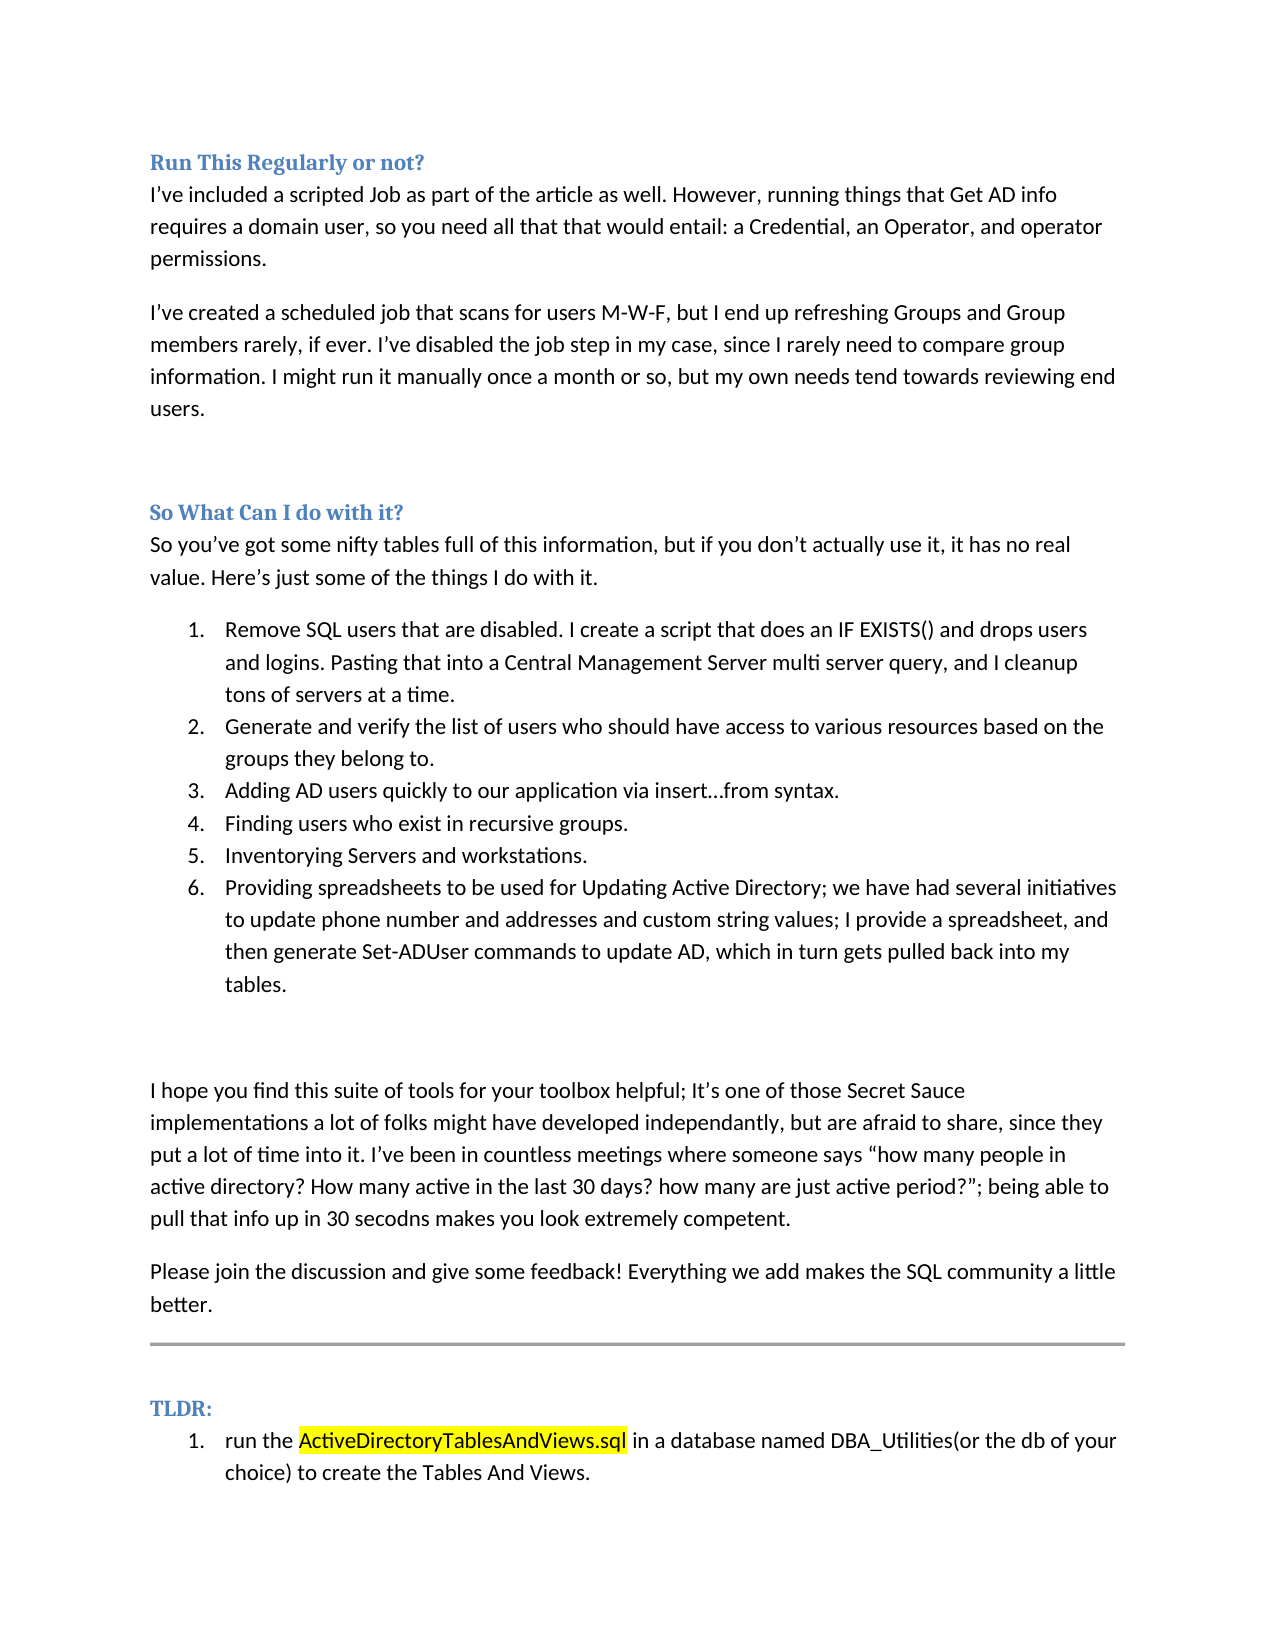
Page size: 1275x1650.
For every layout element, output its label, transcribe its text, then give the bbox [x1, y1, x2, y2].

text I’ve created a scheduled job that scans for users M-W-F, but I end up refreshing Groups and Group members rarely, if ever. I’ve disabled the job step in my case, since I rarely need to compare group information. I might run it manually once a month or so, but my own needs tend towards reviewing end users. [150, 298, 1125, 422]
text So you’ve got some nifty tables full of this information, but if you don’t actually use it, it has no real value. Here’s just some of the things I do with it. [150, 530, 1125, 591]
text I’ve included a scripted Job as part of the article as well. However, running things that Get AD info requires a domain user, so you need all that that would entail: a Credential, an Operator, and operator permissions. [150, 180, 1125, 273]
list Generate and verify the list of users who should have access to various resources based on the groups they belong to. [187, 712, 1125, 772]
text I hope you find this suite of tools for your toolbox helpful; It’s one of those Secret Sauce implementations a lot of folks might have developed independantly, but are afraid to share, since they put a lot of time into it. I’ve been in countless meetings where someone says “how many people in active directory? How many active in the last 30 days? how many are just active period?”; being able to pull that info up in 30 secodns makes you look extremely competent. [150, 1076, 1125, 1232]
list Finding users who exist in recursive groups. [187, 809, 1125, 837]
list Inventorying Servers and workstations. [187, 841, 1125, 869]
list Adding AD users quickly to our application via insert…from syntax. [187, 777, 1125, 804]
text Please join the discussion and give some feedback! Everything we add makes the SQL community a little better. [150, 1257, 1125, 1318]
subtitle So What Can I do with it? [150, 500, 1125, 527]
list Providing spreadsheets to be used for Updating Active Directory; we have had several initiatives to update phone number and addresses and custom string values; I provide a spreadsheet, and then generate Set-ADUser commands to update AD, which in turn gets pulled back into my tables. [187, 873, 1125, 998]
subtitle Run This Regularly or not? [150, 150, 1125, 176]
list run the ActiveDirectoryTablesAndViews.sql in a database named DBA_Utilities(or the db of your choice) to create the Tables And Views. [187, 1426, 1125, 1486]
list Remove SQL users that are disabled. I create a script that does an IF EXISTS() and drops users and logins. Pasting that into a Central Management Server multi server query, and I cleanup tons of servers at a time. [187, 616, 1125, 708]
subtitle TLDR: [150, 1396, 1125, 1422]
